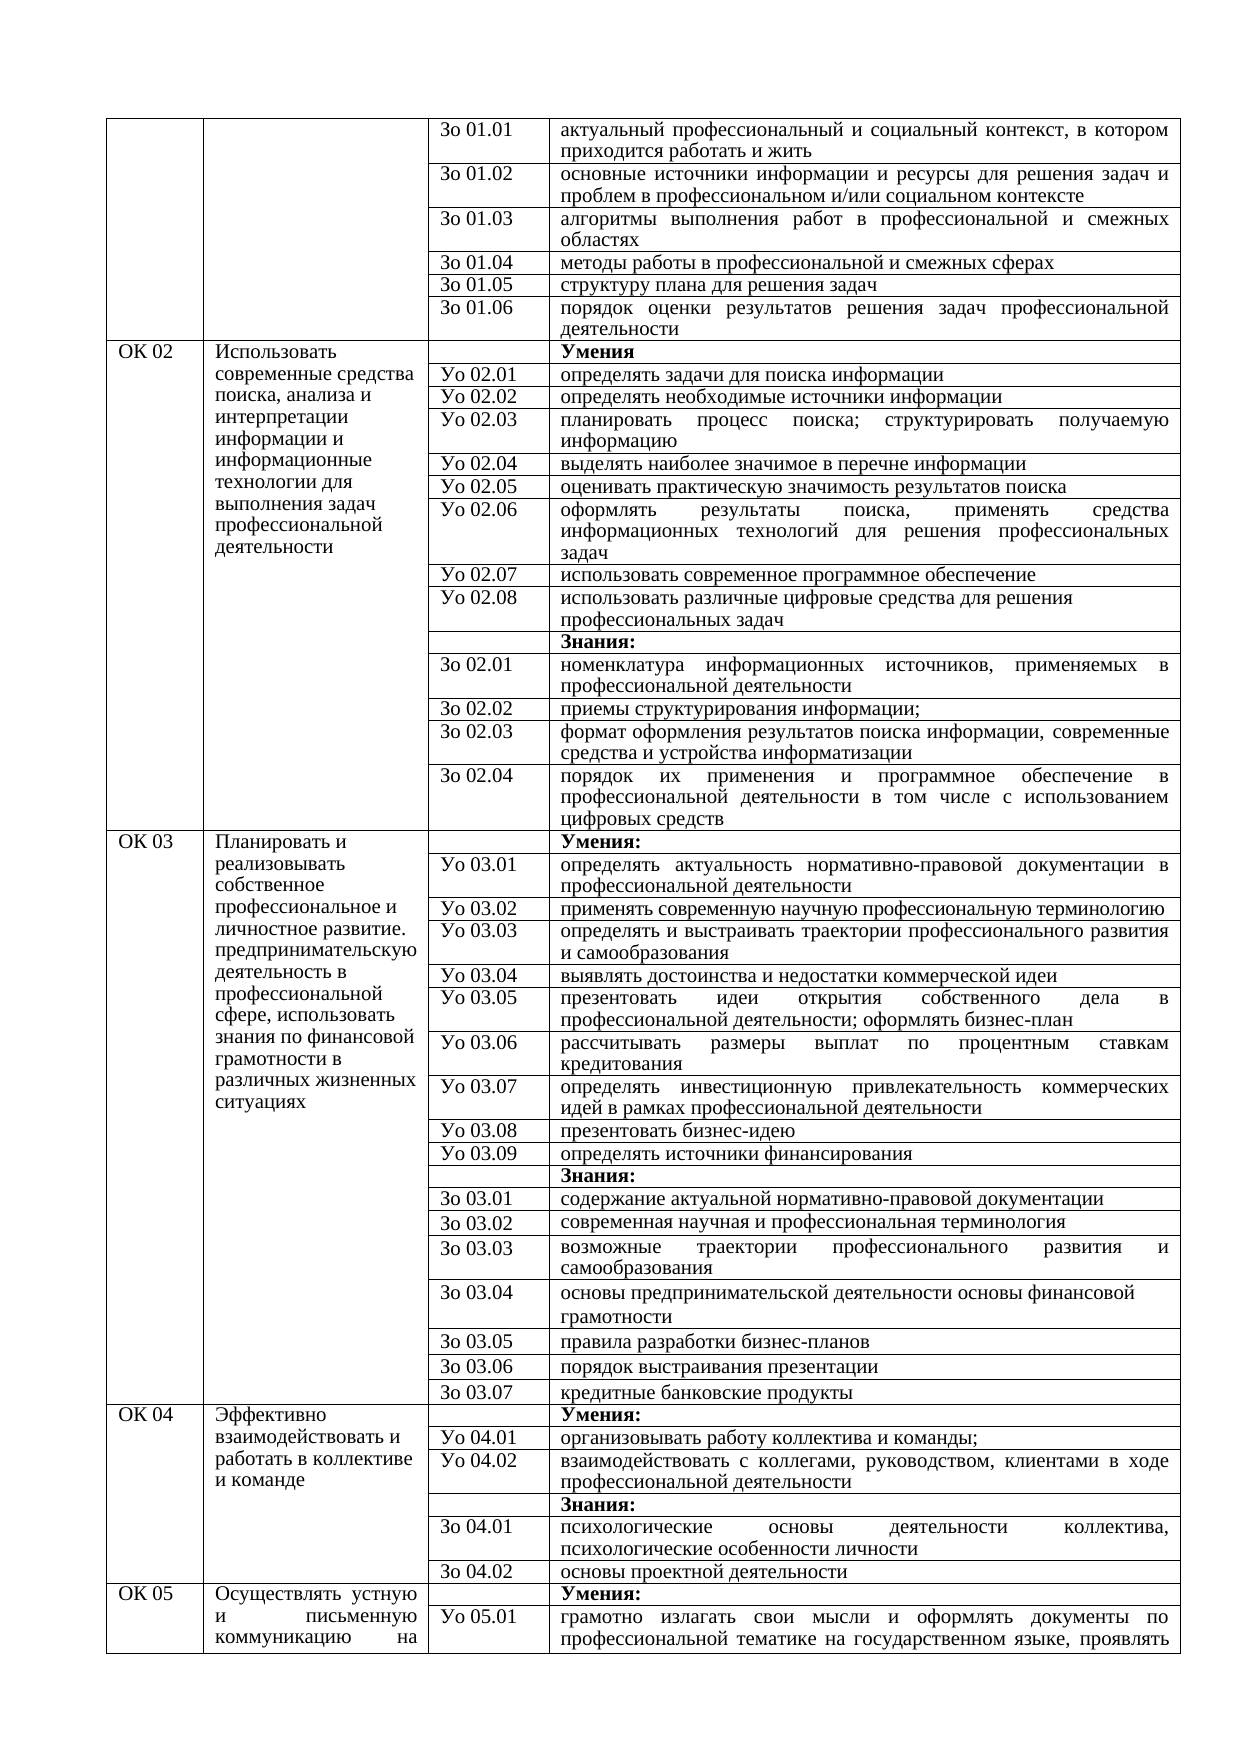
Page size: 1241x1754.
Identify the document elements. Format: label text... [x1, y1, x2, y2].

table_cell определять необходимые источники информации [550, 387, 1180, 408]
table_cell Знания: [550, 1166, 1180, 1187]
table_cell возможные траектории профессионального развития и самообразования [550, 1236, 1180, 1279]
table_cell содержание актуальной нормативно-правовой документации [550, 1188, 1180, 1210]
table_cell ОК 02 [107, 341, 203, 830]
table_cell Знания: [550, 1494, 1180, 1516]
table_cell оформлять результаты поиска, применять средства информационных технологий для решения профессиональных задач [550, 499, 1180, 564]
table_cell определять и выстраивать траектории профессионального развития и самообразования [550, 921, 1180, 964]
table_cell оценивать практическую значимость результатов поиска [550, 476, 1180, 498]
table_cell Уо 03.09 [429, 1143, 549, 1164]
table_cell Уо 03.03 [429, 921, 549, 964]
table_cell выделять наиболее значимое в перечне информации [550, 454, 1180, 475]
table_cell Уо 04.01 [429, 1427, 549, 1449]
table_cell Уо 03.04 [429, 965, 549, 987]
table_cell Осуществлять устную и письменную коммуникацию на государственном языке Российской Федерации с учетом особенностей социального и культурного контекста [204, 1584, 428, 1653]
table_cell Эффективно взаимодействовать и работать в коллективе и команде [204, 1405, 428, 1583]
table_cell порядок выстраивания презентации [550, 1355, 1180, 1378]
table_cell формат оформления результатов поиска информации, современные средства и устройства информатизации [550, 721, 1180, 764]
table_cell Уо 03.07 [429, 1076, 549, 1119]
table_cell Уо 02.05 [429, 476, 549, 498]
table_cell Уо 02.08 [429, 587, 549, 631]
table_cell Зо 01.02 [429, 164, 549, 207]
table_cell Уо 02.02 [429, 387, 549, 408]
table_cell Зо 04.01 [429, 1517, 549, 1560]
table_cell Зо 02.04 [429, 765, 549, 830]
table_cell [429, 632, 549, 653]
table_cell Уо 03.01 [429, 854, 549, 897]
table_cell Зо 03.06 [429, 1355, 549, 1378]
table_cell [429, 1584, 549, 1605]
table_cell Планировать и реализовывать собственное профессиональное и личностное развитие. предпринимательскую деятельность в профессиональной сфере, использовать знания по финансовой грамотности в различных жизненных ситуациях [204, 831, 428, 1404]
table_cell Умения: [550, 1405, 1180, 1426]
table_cell Зо 02.01 [429, 654, 549, 697]
table_cell планировать процесс поиска; структурировать получаемую информацию [550, 409, 1180, 452]
table_cell применять современную научную профессиональную терминологию [550, 898, 1180, 920]
table_cell Зо 01.06 [429, 297, 549, 340]
table_cell Уо 04.02 [429, 1450, 549, 1493]
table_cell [550, 1606, 1180, 1653]
table_cell Зо 01.01 [429, 119, 549, 162]
table_cell ОК 03 [107, 831, 203, 1404]
table_cell [429, 1166, 549, 1187]
table_cell Умения: [550, 831, 1180, 853]
table_cell определять источники финансирования [550, 1143, 1180, 1164]
table_cell ОК 05 [107, 1584, 203, 1653]
table_cell определять инвестиционную привлекательность коммерческих идей в рамках профессиональной деятельности [550, 1076, 1180, 1119]
table_cell [429, 831, 549, 853]
table_cell порядок оценки результатов решения задач профессиональной деятельности [550, 297, 1180, 340]
table_cell Зо 02.02 [429, 699, 549, 720]
table_cell Умения [550, 341, 1180, 363]
table_cell Уо 02.03 [429, 409, 549, 452]
table_cell использовать различные цифровые средства для решения профессиональных задач [550, 587, 1180, 631]
table_cell Знания: [550, 632, 1180, 653]
table_cell [429, 1405, 549, 1426]
table_cell Уо 03.02 [429, 898, 549, 920]
table_cell Зо 03.01 [429, 1188, 549, 1210]
table_cell Уо 03.05 [429, 988, 549, 1031]
table_cell Зо 04.02 [429, 1561, 549, 1583]
table_cell Уо 02.06 [429, 499, 549, 564]
table_cell современная научная и профессиональная терминология [550, 1211, 1180, 1235]
table_cell методы работы в профессиональной и смежных сферах [550, 252, 1180, 273]
table_cell ОК 04 [107, 1405, 203, 1583]
table_cell Зо 03.02 [429, 1211, 549, 1235]
table_cell Зо 03.04 [429, 1280, 549, 1328]
table_cell Зо 02.03 [429, 721, 549, 764]
table_cell номенклатура информационных источников, применяемых в профессиональной деятельности [550, 654, 1180, 697]
table_cell [429, 1494, 549, 1516]
table_cell Уо 02.04 [429, 454, 549, 475]
table_cell Уо 02.07 [429, 565, 549, 586]
table_cell Зо 03.05 [429, 1329, 549, 1353]
table_cell структуру плана для решения задач [550, 275, 1180, 296]
table_cell правила разработки бизнес-планов [550, 1329, 1180, 1353]
table_cell организовывать работу коллектива и команды; [550, 1427, 1180, 1449]
table_cell приемы структурирования информации; [550, 699, 1180, 720]
table_cell взаимодействовать с коллегами, руководством, клиентами в ходе профессиональной деятельности [550, 1450, 1180, 1493]
table_cell порядок их применения и программное обеспечение в профессиональной деятельности в том числе с использованием цифровых средств [550, 765, 1180, 830]
table_cell основы проектной деятельности [550, 1561, 1180, 1583]
table_cell определять актуальность нормативно-правовой документации в профессиональной деятельности [550, 854, 1180, 897]
table_cell Зо 01.05 [429, 275, 549, 296]
table_cell презентовать бизнес-идею [550, 1120, 1180, 1142]
table_cell Уо 02.01 [429, 364, 549, 386]
table_cell алгоритмы выполнения работ в профессиональной и смежных областях [550, 208, 1180, 251]
table_cell [429, 341, 549, 363]
table_cell Зо 03.03 [429, 1236, 549, 1279]
table_cell основы предпринимательской деятельности основы финансовой грамотности [550, 1280, 1180, 1328]
table_cell кредитные банковские продукты [550, 1380, 1180, 1404]
table_cell рассчитывать размеры выплат по процентным ставкам кредитования [550, 1032, 1180, 1075]
table_cell основные источники информации и ресурсы для решения задач и проблем в профессиональном и/или социальном контексте [550, 164, 1180, 207]
table_cell Уо 03.06 [429, 1032, 549, 1075]
table_cell Использовать современные средства поиска, анализа и интерпретации информации и информационные технологии для выполнения задач профессиональной деятельности [204, 341, 428, 830]
table_cell выявлять достоинства и недостатки коммерческой идеи [550, 965, 1180, 987]
table_cell Зо 03.07 [429, 1380, 549, 1404]
table_cell Уо 05.01 [429, 1606, 549, 1653]
table_cell актуальный профессиональный и социальный контекст, в котором приходится работать и жить [550, 119, 1180, 162]
table_cell использовать современное программное обеспечение [550, 565, 1180, 586]
table_cell определять задачи для поиска информации [550, 364, 1180, 386]
table_cell Уо 03.08 [429, 1120, 549, 1142]
table_cell презентовать идеи открытия собственного дела в профессиональной деятельности; оформлять бизнес-план [550, 988, 1180, 1031]
table_cell Зо 01.03 [429, 208, 549, 251]
table_cell Умения: [550, 1584, 1180, 1605]
table_cell Зо 01.04 [429, 252, 549, 273]
table_cell психологические основы деятельности коллектива, психологические особенности личности [550, 1517, 1180, 1560]
